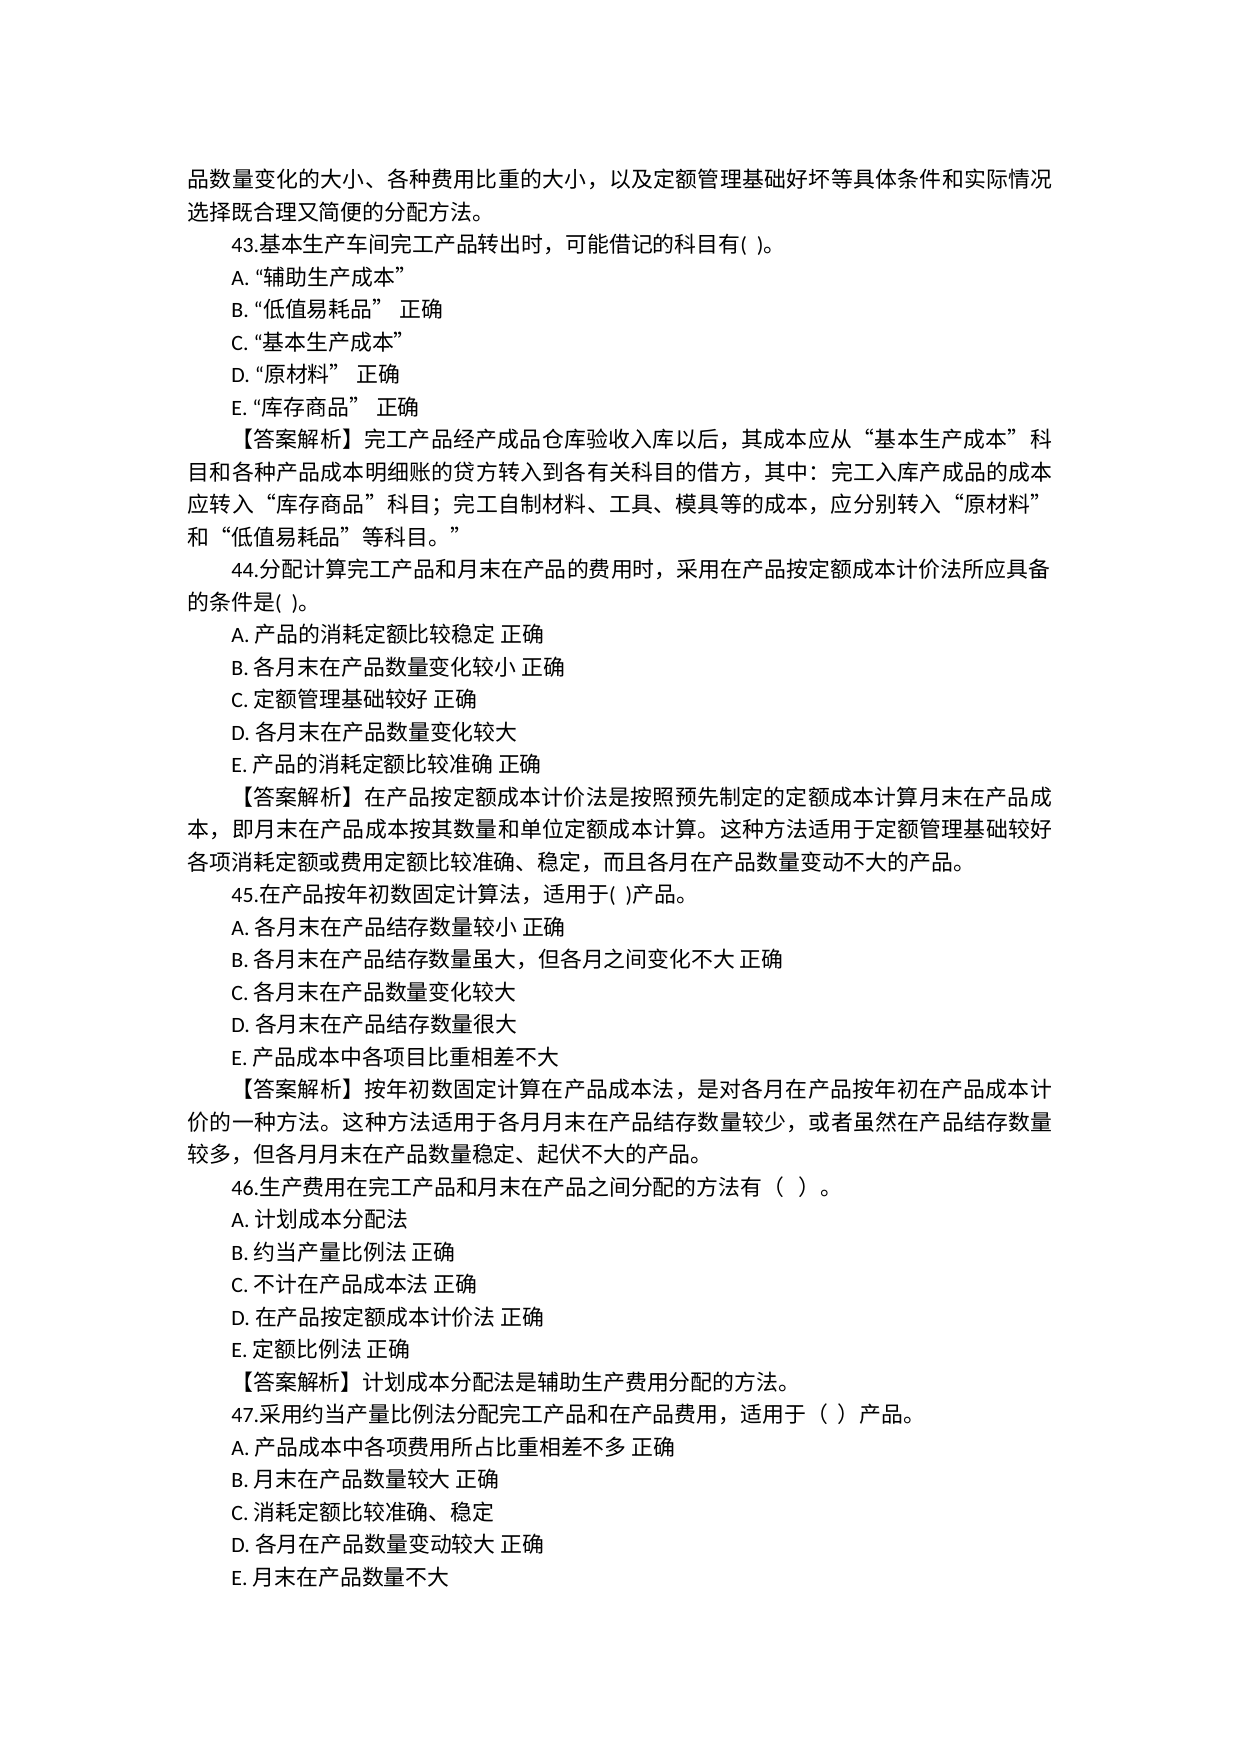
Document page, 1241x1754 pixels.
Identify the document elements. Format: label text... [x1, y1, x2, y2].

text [187, 162, 1053, 227]
text E. 产品成本中各项目比重相差不大 [187, 1039, 1053, 1072]
text 【答案解析】按年初数固定计算在产品成本法，是对各月在产品按年初在产品成本计价的一种方法。这种方法适用于各月月末在产品结存数量较少，或者虽然在产品结存数量较多，但各月月末在产品数量稳定、起伏不大的产品。 [187, 1072, 1053, 1169]
text A. “辅助生产成本” [187, 259, 1053, 292]
text A. 产品成本中各项费用所占比重相差不多 正确 [187, 1429, 1053, 1462]
text C. “基本生产成本” [187, 324, 1053, 357]
text B. 各月末在产品数量变化较小 正确 [187, 649, 1053, 682]
text B. 约当产量比例法 正确 [187, 1234, 1053, 1267]
text D. 各月末在产品结存数量很大 [187, 1007, 1053, 1039]
text 【答案解析】在产品按定额成本计价法是按照预先制定的定额成本计算月末在产品成本，即月末在产品成本按其数量和单位定额成本计算。这种方法适用于定额管理基础较好，各项消耗定额或费用定额比较准确、稳定，而且各月在产品数量变动不大的产品。 [187, 779, 1053, 877]
text D. “原材料” 正确 [187, 357, 1053, 389]
text C. 各月末在产品数量变化较大 [187, 974, 1053, 1007]
text 【答案解析】计划成本分配法是辅助生产费用分配的方法。 [187, 1364, 1053, 1397]
text 44.分配计算完工产品和月末在产品的费用时，采用在产品按定额成本计价法所应具备的条件是( )。 [187, 552, 1053, 617]
text A. 产品的消耗定额比较稳定 正确 [187, 617, 1053, 649]
text D. 在产品按定额成本计价法 正确 [187, 1299, 1053, 1332]
text 【答案解析】完工产品经产成品仓库验收入库以后，其成本应从“基本生产成本”科目和各种产品成本明细账的贷方转入到各有关科目的借方，其中：完工入库产成品的成本，应转入“库存商品”科目；完工自制材料、工具、模具等的成本，应分别转入“原材料”和“低值易耗品”等科目。” [187, 422, 1053, 552]
text E. 产品的消耗定额比较准确 正确 [187, 747, 1053, 779]
text E. 定额比例法 正确 [187, 1332, 1053, 1364]
text A. 各月末在产品结存数量较小 正确 [187, 909, 1053, 942]
text B. 月末在产品数量较大 正确 [187, 1462, 1053, 1494]
text A. 计划成本分配法 [187, 1202, 1053, 1234]
text D. 各月末在产品数量变化较大 [187, 714, 1053, 747]
text 43.基本生产车间完工产品转出时，可能借记的科目有( )。 [187, 227, 1053, 259]
text B. 各月末在产品结存数量虽大，但各月之间变化不大 正确 [187, 942, 1053, 974]
text B. “低值易耗品” 正确 [187, 292, 1053, 324]
text 46.生产费用在完工产品和月末在产品之间分配的方法有（ ）。 [187, 1169, 1053, 1202]
text C. 定额管理基础较好 正确 [187, 682, 1053, 714]
text D. 各月在产品数量变动较大 正确 [187, 1527, 1053, 1559]
text C. 消耗定额比较准确、稳定 [187, 1494, 1053, 1527]
text 47.采用约当产量比例法分配完工产品和在产品费用，适用于（ ）产品。 [187, 1397, 1053, 1429]
text E. “库存商品” 正确 [187, 389, 1053, 422]
text E. 月末在产品数量不大 [187, 1559, 1053, 1592]
text C. 不计在产品成本法 正确 [187, 1267, 1053, 1299]
text 45.在产品按年初数固定计算法，适用于( )产品。 [187, 877, 1053, 909]
